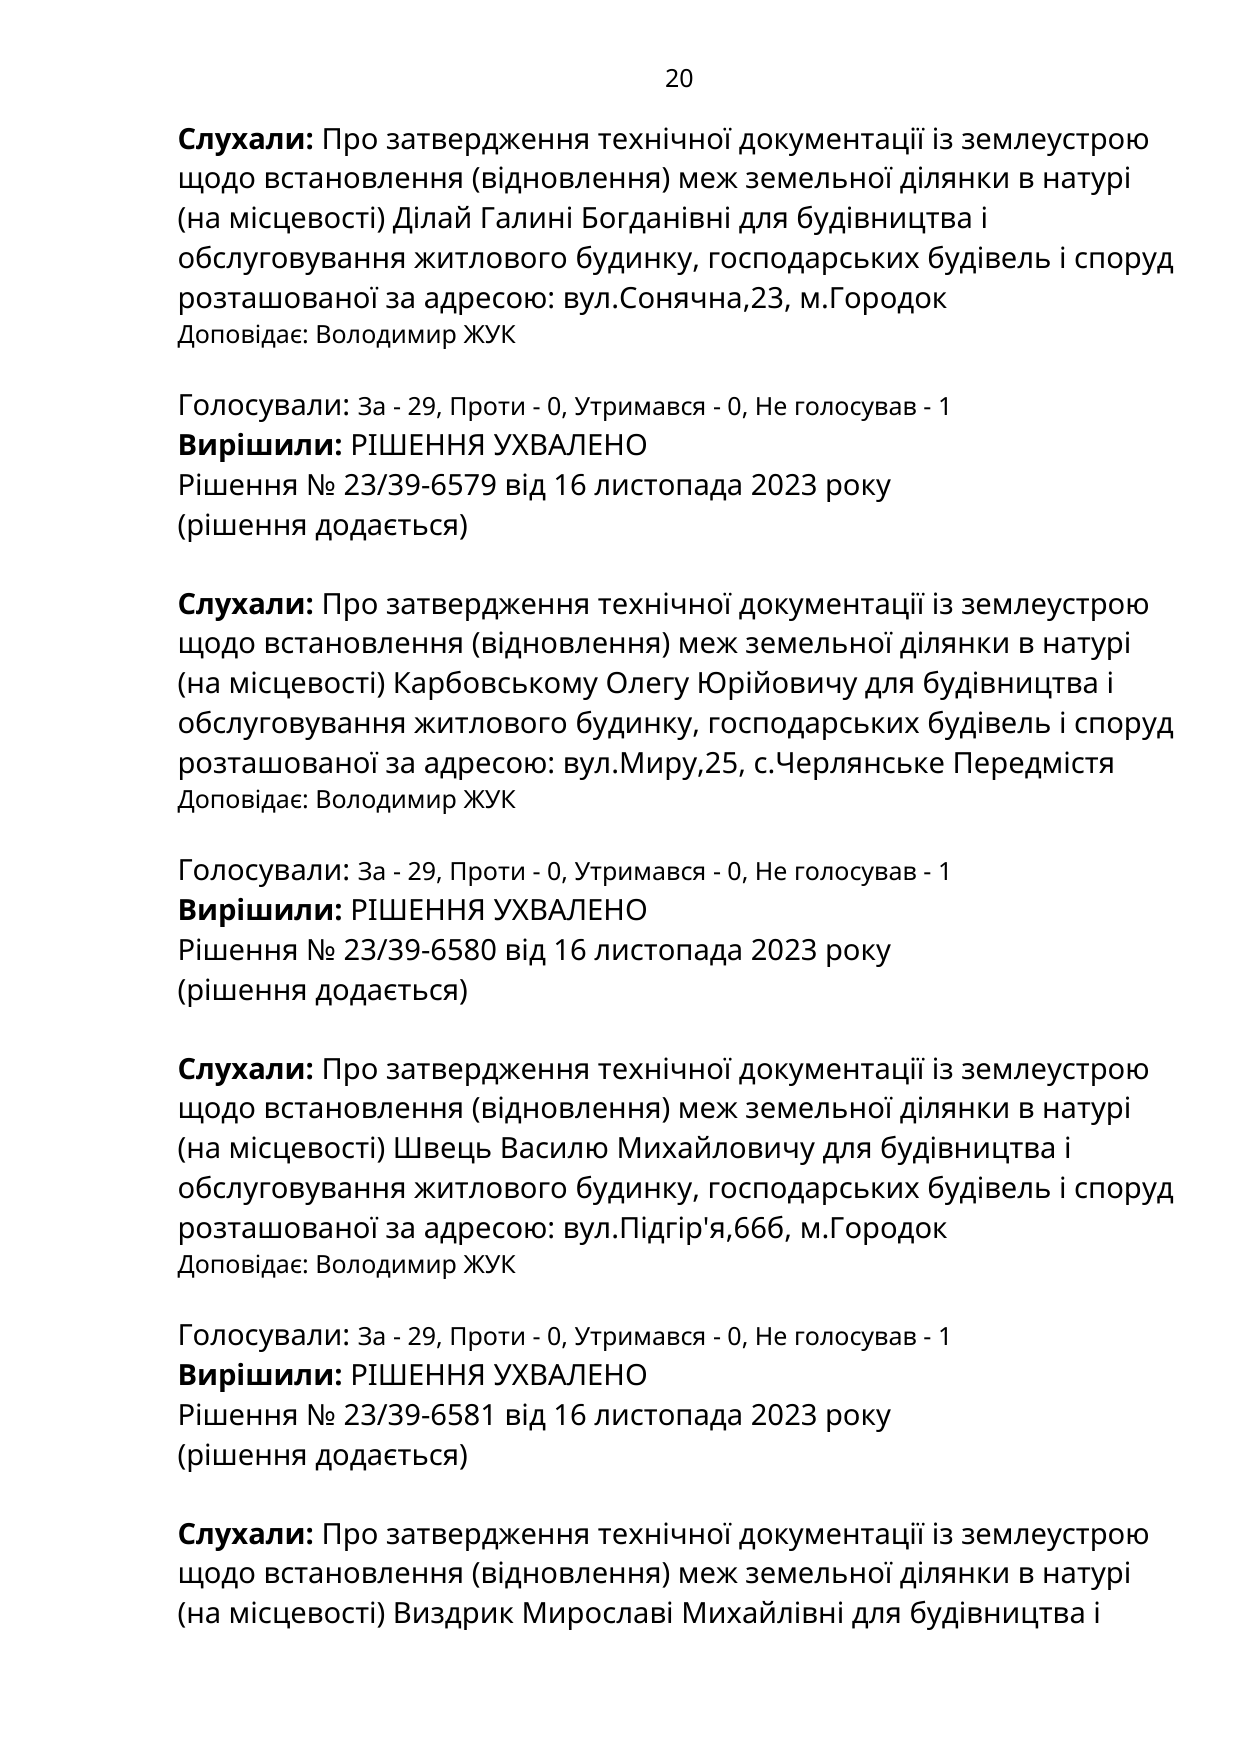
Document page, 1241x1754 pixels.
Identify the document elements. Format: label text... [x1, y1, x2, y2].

text Голосували: За - 29, Проти - 0, Утримався - 0, Не голосував - 1 [177, 850, 1181, 889]
text Рішення № 23/39-6580 від 16 листопада 2023 року [177, 929, 1181, 969]
text Голосували: За - 29, Проти - 0, Утримався - 0, Не голосував - 1 [177, 385, 1181, 424]
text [177, 1513, 1181, 1632]
text Вирішили: РІШЕННЯ УХВАЛЕНО [177, 1354, 1181, 1394]
text Доповідає: Володимир ЖУК [177, 782, 1181, 816]
text Вирішили: РІШЕННЯ УХВАЛЕНО [177, 424, 1181, 464]
text Голосували: За - 29, Проти - 0, Утримався - 0, Не голосував - 1 [177, 1315, 1181, 1354]
text Вирішили: РІШЕННЯ УХВАЛЕНО [177, 889, 1181, 929]
text Слухали: Про затвердження технічної документації із землеустрою щодо встановлення (відновлення) меж земельної ділянки в натурі (на місцевості) Карбовському Олегу Юрійовичу для будівництва і обслуговування житлового будинку, господарських будівель і споруд розташованої за адресою: вул.Миру,25, с.Черлянське Передмістя [177, 583, 1181, 782]
text Слухали: Про затвердження технічної документації із землеустрою щодо встановлення (відновлення) меж земельної ділянки в натурі (на місцевості) Швець Василю Михайловичу для будівництва і обслуговування житлового будинку, господарських будівель і споруд розташованої за адресою: вул.Підгір'я,66б, м.Городок [177, 1048, 1181, 1247]
text Слухали: Про затвердження технічної документації із землеустрою щодо встановлення (відновлення) меж земельної ділянки в натурі (на місцевості) Ділай Галині Богданівні для будівництва і обслуговування житлового будинку, господарських будівель і споруд розташованої за адресою: вул.Сонячна,23, м.Городок [177, 118, 1181, 317]
text Рішення № 23/39-6579 від 16 листопада 2023 року [177, 464, 1181, 504]
text (рішення додається) [177, 1434, 1181, 1473]
text Доповідає: Володимир ЖУК [177, 1247, 1181, 1281]
text Доповідає: Володимир ЖУК [177, 317, 1181, 351]
text Рішення № 23/39-6581 від 16 листопада 2023 року [177, 1394, 1181, 1434]
text (рішення додається) [177, 969, 1181, 1008]
text (рішення додається) [177, 504, 1181, 543]
